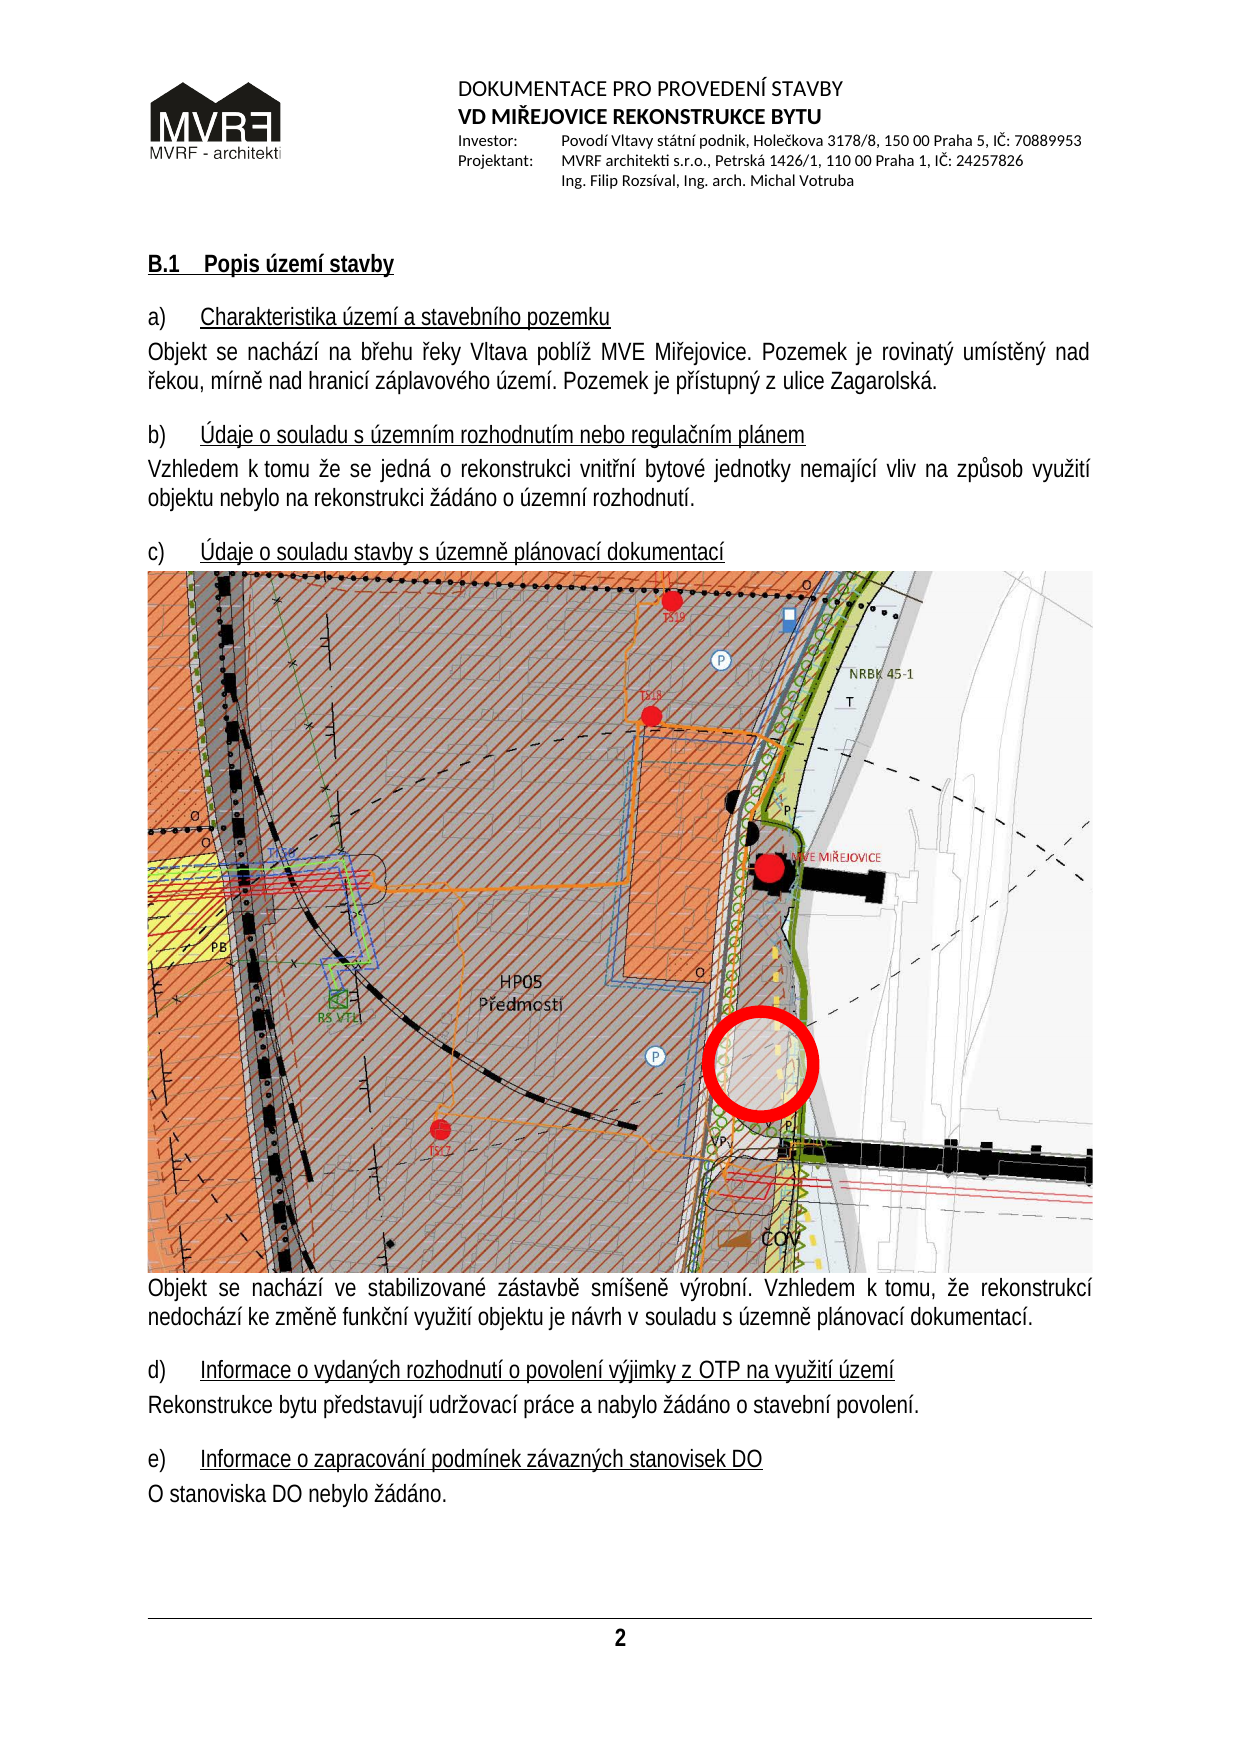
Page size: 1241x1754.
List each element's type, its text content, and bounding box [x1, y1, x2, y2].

subtitle Charakteristika území a stavebního pozemku [148, 302, 1092, 331]
picture [150, 82, 281, 159]
text O stanoviska DO nebylo žádáno. [148, 1478, 1092, 1507]
subtitle Údaje o souladu s územním rozhodnutím nebo regulačním plánem [148, 419, 1092, 448]
picture [147, 571, 1093, 1273]
subtitle Informace o vydaných rozhodnutí o povolení výjimky z OTP na využití území [148, 1355, 1092, 1384]
text Vzhledem k tomu že se jedná o rekonstrukci vnitřní bytové jednotky nemající vliv na způsob využití objektu nebylo na rekonstrukci žádáno o územní rozhodnutí. [148, 454, 1092, 512]
subtitle Údaje o souladu stavby s územně plánovací dokumentací [148, 537, 1092, 565]
text Rekonstrukce bytu představují udržovací práce a nabylo žádáno o stavební povolení. [148, 1390, 1092, 1419]
text Objekt se nachází na břehu řeky Vltava poblíž MVE Miřejovice. Pozemek je rovinatý umístěný nad řekou, mírně nad hranicí záplavového území. Pozemek je přístupný z ulice Zagarolská. [148, 337, 1092, 394]
subtitle B.1 Popis území stavby [148, 249, 1092, 277]
text Objekt se nachází ve stabilizované zástavbě smíšeně výrobní. Vzhledem k tomu, že rekonstrukcí nedochází ke změně funkční využití objektu je návrh v souladu s územně plánovací dokumentací. [148, 1273, 1092, 1330]
subtitle Informace o zapracování podmínek závazných stanovisek DO [148, 1444, 1092, 1472]
